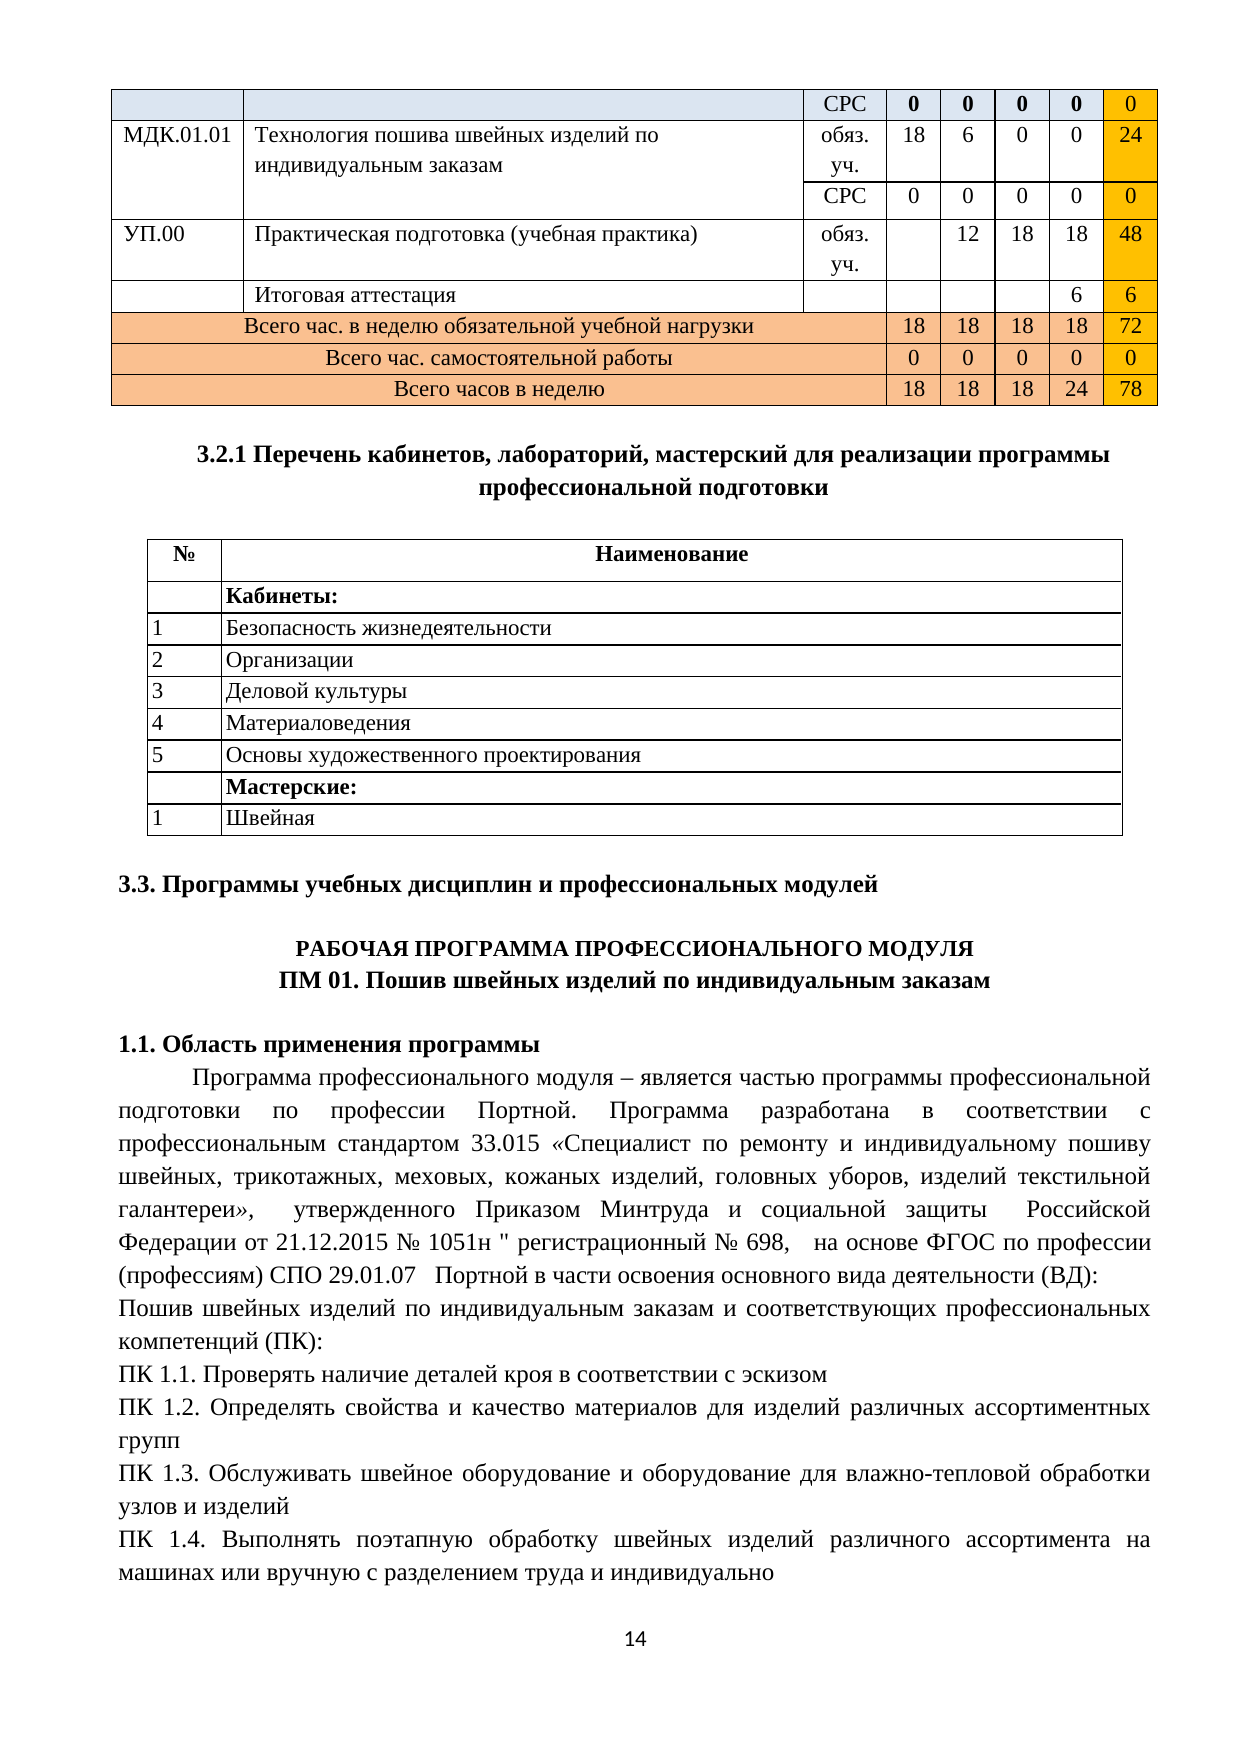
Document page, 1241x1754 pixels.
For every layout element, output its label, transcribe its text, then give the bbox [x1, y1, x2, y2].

table_cell [887, 281, 940, 312]
table_cell 72 [1104, 313, 1157, 343]
table_cell 0 [1050, 121, 1103, 181]
table_cell 6 [1050, 281, 1103, 312]
table_cell 78 [1104, 375, 1157, 405]
table_cell 0 [1050, 344, 1103, 374]
table_cell СРС [804, 90, 886, 120]
table_cell 18 [941, 313, 994, 343]
table_cell Деловой культуры [222, 676, 1122, 708]
table_cell 0 [996, 90, 1049, 120]
text ПК 1.3. Обслуживать швейное оборудование и оборудование для влажно-тепловой обработки узлов и изделий [118, 1458, 1152, 1520]
table_cell СРС [804, 183, 886, 219]
table_cell 4 [148, 709, 221, 739]
table_cell Кабинеты: [222, 581, 1122, 612]
table_cell [804, 281, 886, 312]
table_cell 18 [941, 375, 994, 405]
table_cell [996, 281, 1049, 312]
table_cell Практическая подготовка (учебная практика) [244, 220, 803, 280]
table_cell Швейная [222, 803, 1122, 835]
table_cell 0 [887, 344, 940, 374]
table_cell Технология пошива швейных изделий по индивидуальным заказам [244, 121, 803, 219]
text 3.3. Программы учебных дисциплин и профессиональных модулей [118, 869, 1152, 898]
table_cell Материаловедения [222, 708, 1122, 739]
table_cell 18 [1050, 313, 1103, 343]
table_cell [244, 90, 803, 120]
table_cell 0 [887, 183, 940, 219]
table_cell ПМ.01 [112, 90, 243, 120]
table_cell 0 [1104, 90, 1157, 120]
table_cell 0 [887, 90, 940, 120]
table_cell Безопасность жизнедеятельности [222, 612, 1122, 644]
table_cell обяз. уч. [804, 121, 886, 181]
table_cell 18 [887, 375, 940, 405]
table_cell 18 [996, 313, 1049, 343]
table_cell [941, 281, 994, 312]
table_cell 18 [887, 121, 940, 181]
table_cell УП.00 [112, 220, 243, 280]
table_cell Организации [222, 644, 1122, 676]
table_cell Основы художественного проектирования [222, 739, 1122, 771]
table_cell 2 [148, 646, 221, 676]
table_cell [112, 281, 243, 312]
table_cell [148, 582, 221, 612]
table_header Наименование [222, 540, 1122, 581]
text 3.2.1 Перечень кабинетов, лабораторий, мастерский для реализации программы профессиональной подготовки [156, 439, 1152, 501]
text РАБОЧАЯ ПРОГРАММА ПРОФЕССИОНАЛЬНОГО МОДУЛЯ [118, 935, 1152, 962]
table_cell 0 [1104, 344, 1157, 374]
table_header № [148, 540, 221, 581]
text ПК 1.1. Проверять наличие деталей кроя в соответствии с эскизом [118, 1359, 1152, 1388]
table_cell Мастерские: [222, 771, 1122, 803]
table_cell 5 [148, 741, 221, 771]
text ПМ 01. Пошив швейных изделий по индивидуальным заказам [118, 966, 1152, 994]
table_cell 0 [996, 121, 1049, 181]
table_cell 1 [148, 614, 221, 644]
table_cell 0 [941, 344, 994, 374]
table_cell 24 [1050, 375, 1103, 405]
table_cell Всего час. в неделю обязательной учебной нагрузки [112, 313, 886, 343]
table_cell 12 [941, 220, 994, 280]
table_cell МДК.01.01 [112, 121, 243, 219]
table_cell 0 [996, 183, 1049, 219]
table_cell Итоговая аттестация [244, 281, 803, 312]
table_cell 0 [941, 183, 994, 219]
table_cell 18 [996, 375, 1049, 405]
text ПК 1.2. Определять свойства и качество материалов для изделий различных ассортиментных групп [118, 1392, 1152, 1454]
table_cell [148, 773, 221, 803]
table_cell 6 [1104, 281, 1157, 312]
table_cell [887, 220, 940, 280]
table_cell 0 [1050, 183, 1103, 219]
table_cell обяз. уч. [804, 220, 886, 280]
table_cell 3 [148, 677, 221, 708]
text Пошив швейных изделий по индивидуальным заказам и соответствующих профессиональных компетенций (ПК): [118, 1293, 1152, 1355]
table_cell 1 [148, 805, 221, 835]
text Программа профессионального модуля – является частью программы профессиональной подготовки по профессии Портной. Программа разработана в соответствии с профессиональным стандартом 33.015 «Специалист по ремонту и индивидуальному пошиву швейных, трикотажных, меховых, кожаных изделий, головных уборов, изделий текстильной галантереи», утвержденного Приказом Минтруда и социальной защиты Российской Федерации от 21.12.2015 № 1051н " регистрационный № 698, на основе ФГОС по профессии (профессиям) СПО 29.01.07 Портной в части освоения основного вида деятельности (ВД): [118, 1062, 1152, 1289]
table_cell Всего час. самостоятельной работы [112, 344, 886, 374]
table_cell 18 [996, 220, 1049, 280]
table_cell 0 [1104, 183, 1157, 219]
text 1.1. Область применения программы [118, 1029, 1152, 1057]
table_cell 24 [1104, 121, 1157, 181]
table_cell 6 [941, 121, 994, 181]
table_cell Всего часов в неделю [112, 375, 886, 405]
table_cell 18 [887, 313, 940, 343]
table_cell 0 [1050, 90, 1103, 120]
table_cell 0 [941, 90, 994, 120]
table_cell 0 [996, 344, 1049, 374]
text ПК 1.4. Выполнять поэтапную обработку швейных изделий различного ассортимента на машинах или вручную с разделением труда и индивидуально [118, 1524, 1152, 1586]
table_cell 48 [1104, 220, 1157, 280]
table_cell 18 [1050, 220, 1103, 280]
